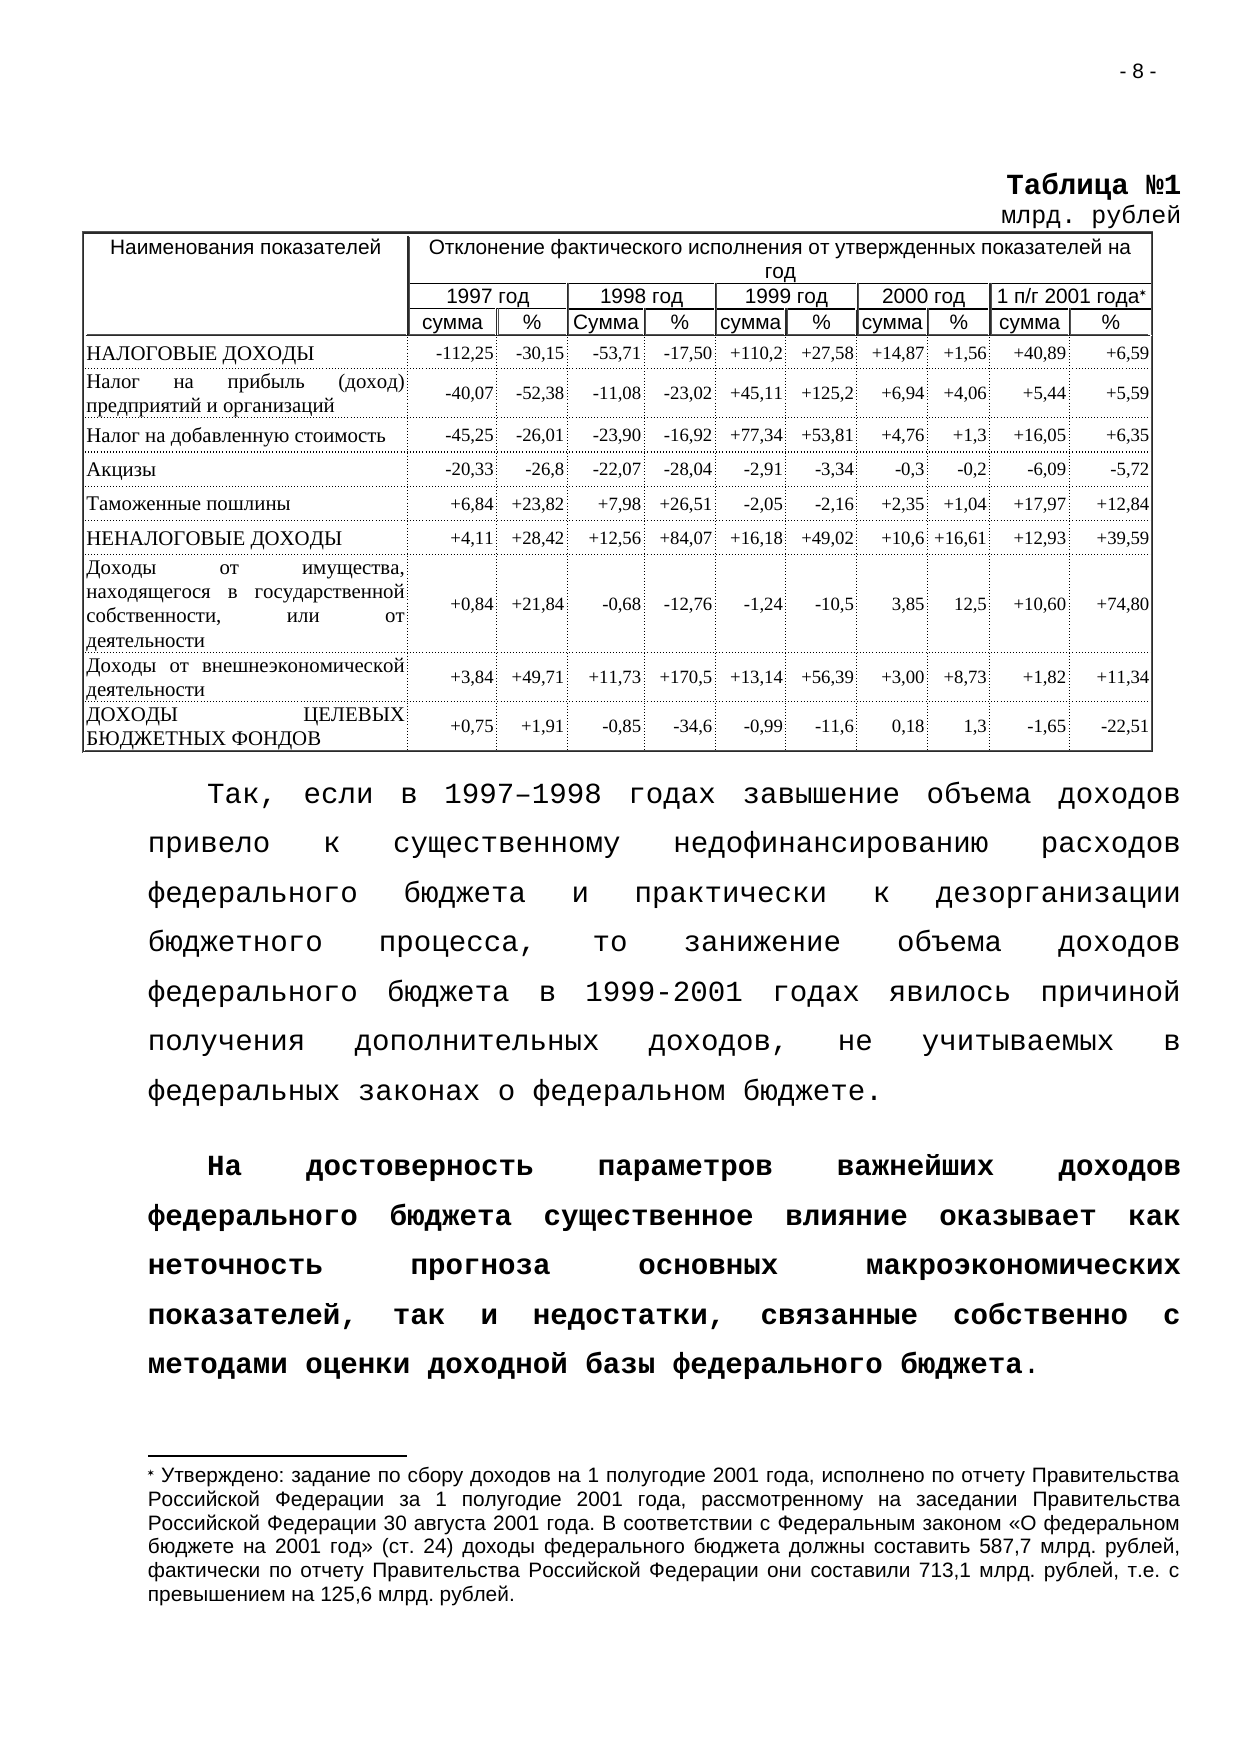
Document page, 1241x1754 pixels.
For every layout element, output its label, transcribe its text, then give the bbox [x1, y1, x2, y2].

table_cell +8,73 [928, 652, 990, 701]
table_cell сумма [992, 310, 1068, 334]
table_cell +0,75 [408, 701, 497, 750]
table_cell ДОХОДЫ ЦЕЛЕВЫХ БЮДЖЕТНЫХ ФОНДОВ [85, 701, 408, 750]
table_cell -11,6 [786, 701, 857, 750]
table_cell -0,99 [715, 701, 786, 750]
table_cell -112,25 [408, 337, 497, 368]
table_cell НАЛОГОВЫЕ ДОХОДЫ [84, 334, 408, 368]
table_cell +6,84 [408, 486, 497, 520]
table_cell +10,6 [857, 520, 927, 554]
table_cell +3,00 [857, 652, 927, 701]
table_cell -0,85 [567, 701, 644, 750]
table_cell -22,51 [1069, 701, 1151, 750]
table_cell +17,97 [990, 486, 1069, 520]
table_cell 12,5 [928, 554, 990, 652]
table_cell +125,2 [786, 368, 857, 417]
table_cell -28,04 [644, 451, 715, 486]
text млрд. рублей [148, 203, 1181, 231]
table_cell -5,72 [1069, 451, 1151, 486]
table_cell -1,24 [715, 554, 786, 652]
table_header Отклонение фактического исполнения от утвержденных показателей на год [409, 235, 1151, 283]
table_cell +39,59 [1069, 520, 1151, 554]
text Так, если в 1997–1998 годах завышение объема доходов привело к существенному недофинансированию расходов федерального бюджета и практически к дезорганизации бюджетного процесса, то занижение объема доходов федерального бюджета в 1999-2001 годах явилось причиной получения дополнительных доходов, не учитываемых в федеральных законах о федеральном бюджете. [148, 779, 1181, 1109]
table_cell +2,35 [857, 486, 927, 520]
table_cell -26,01 [497, 417, 567, 451]
table_cell -40,07 [408, 368, 497, 417]
table_cell -45,25 [408, 417, 497, 451]
table_cell -12,76 [644, 554, 715, 652]
table_cell -52,38 [497, 368, 567, 417]
table_cell +21,84 [497, 554, 567, 652]
table_cell -10,5 [786, 554, 857, 652]
table_cell Налог на добавленную стоимость [85, 417, 408, 451]
table_cell +1,91 [497, 701, 567, 750]
table_cell % [929, 310, 988, 334]
table_cell -30,15 [497, 337, 567, 368]
table_cell +45,11 [715, 368, 786, 417]
table_cell +0,84 [408, 554, 497, 652]
table_cell -6,09 [990, 451, 1069, 486]
table_cell +10,60 [990, 554, 1069, 652]
table_cell +49,71 [497, 652, 567, 701]
table_cell Доходы от внешнеэкономической деятельности [85, 652, 408, 701]
table_cell +7,98 [567, 486, 644, 520]
table_cell +170,5 [644, 652, 715, 701]
table_cell 2000 год [859, 284, 988, 308]
table_cell -17,50 [644, 337, 715, 368]
table_cell % [646, 310, 714, 334]
table_cell +4,11 [408, 520, 497, 554]
table_cell 3,85 [857, 554, 927, 652]
table_cell +3,84 [408, 652, 497, 701]
table_cell +16,05 [990, 417, 1069, 451]
table_cell -34,6 [644, 701, 715, 750]
table_cell Таможенные пошлины [85, 486, 408, 520]
table_cell -53,71 [567, 337, 644, 368]
table_cell НЕНАЛОГОВЫЕ ДОХОДЫ [85, 520, 408, 554]
table_cell +12,93 [990, 520, 1069, 554]
table_cell +77,34 [715, 417, 786, 451]
table_cell 0,18 [857, 701, 927, 750]
table_cell сумма [859, 310, 926, 334]
table_cell +6,59 [1069, 334, 1152, 368]
table_cell 1,3 [928, 701, 990, 750]
table_cell % [1071, 310, 1151, 334]
table_cell +13,14 [715, 652, 786, 701]
table_cell +74,80 [1069, 554, 1151, 652]
table_cell Сумма [569, 310, 643, 334]
table_cell 1999 год [717, 284, 856, 308]
table_cell +1,3 [928, 417, 990, 451]
table_cell +28,42 [497, 520, 567, 554]
table_cell +14,87 [857, 337, 927, 368]
table_cell +53,81 [786, 417, 857, 451]
table_cell +16,18 [715, 520, 786, 554]
table_cell -1,65 [990, 701, 1069, 750]
table_cell +5,44 [990, 368, 1069, 417]
table_cell Доходы от имущества, находящегося в государственной собственности, или от деятельности [85, 554, 408, 652]
table_cell +6,94 [857, 368, 927, 417]
table_cell +1,82 [990, 652, 1069, 701]
table_cell +1,56 [928, 337, 990, 368]
table_cell +5,59 [1069, 368, 1151, 417]
table_cell -26,8 [497, 451, 567, 486]
table_cell -20,33 [408, 451, 497, 486]
table_cell Налог на прибыль (доход) предприятий и организаций [85, 368, 408, 417]
table_cell -0,2 [928, 451, 990, 486]
table_cell +26,51 [644, 486, 715, 520]
table_cell -11,08 [567, 368, 644, 417]
table_cell -0,3 [857, 451, 927, 486]
table_cell +12,56 [567, 520, 644, 554]
table_cell Акцизы [85, 451, 408, 486]
table_cell +27,58 [786, 337, 857, 368]
table_cell -2,05 [715, 486, 786, 520]
table_header Наименования показателей [85, 234, 408, 334]
table_cell % [499, 309, 566, 334]
table_cell сумма [410, 309, 495, 334]
table_cell -2,16 [786, 486, 857, 520]
table_cell сумма [717, 310, 784, 334]
table_cell -23,90 [567, 417, 644, 451]
table_cell -16,92 [644, 417, 715, 451]
table_cell -2,91 [715, 451, 786, 486]
table_cell +11,34 [1069, 652, 1151, 701]
table_cell -22,07 [567, 451, 644, 486]
table_cell 1 п/г 2001 года [992, 284, 1151, 308]
table_cell +4,06 [928, 368, 990, 417]
table_cell +40,89 [990, 337, 1069, 368]
table_cell % [788, 310, 855, 334]
table_cell +16,61 [928, 520, 990, 554]
table_cell +11,73 [567, 652, 644, 701]
table_cell -0,68 [567, 554, 644, 652]
table_cell -23,02 [644, 368, 715, 417]
table_cell +4,76 [857, 417, 927, 451]
table_cell +84,07 [644, 520, 715, 554]
table_cell +12,84 [1069, 486, 1151, 520]
table_cell +56,39 [786, 652, 857, 701]
table_cell 1997 год [410, 284, 566, 308]
table_cell +110,2 [715, 337, 786, 368]
table_cell +49,02 [786, 520, 857, 554]
table_cell -3,34 [786, 451, 857, 486]
table_cell +23,82 [497, 486, 567, 520]
table_cell +1,04 [928, 486, 990, 520]
text Таблица №1 [148, 170, 1181, 203]
text На достоверность параметров важнейших доходов федерального бюджета существенное влияние оказывает как неточность прогноза основных макроэкономических показателей, так и недостатки, связанные собственно с методами оценки доходной базы федерального бюджета. [148, 1152, 1181, 1382]
table_cell +6,35 [1069, 417, 1151, 451]
table_cell 1998 год [569, 284, 714, 308]
